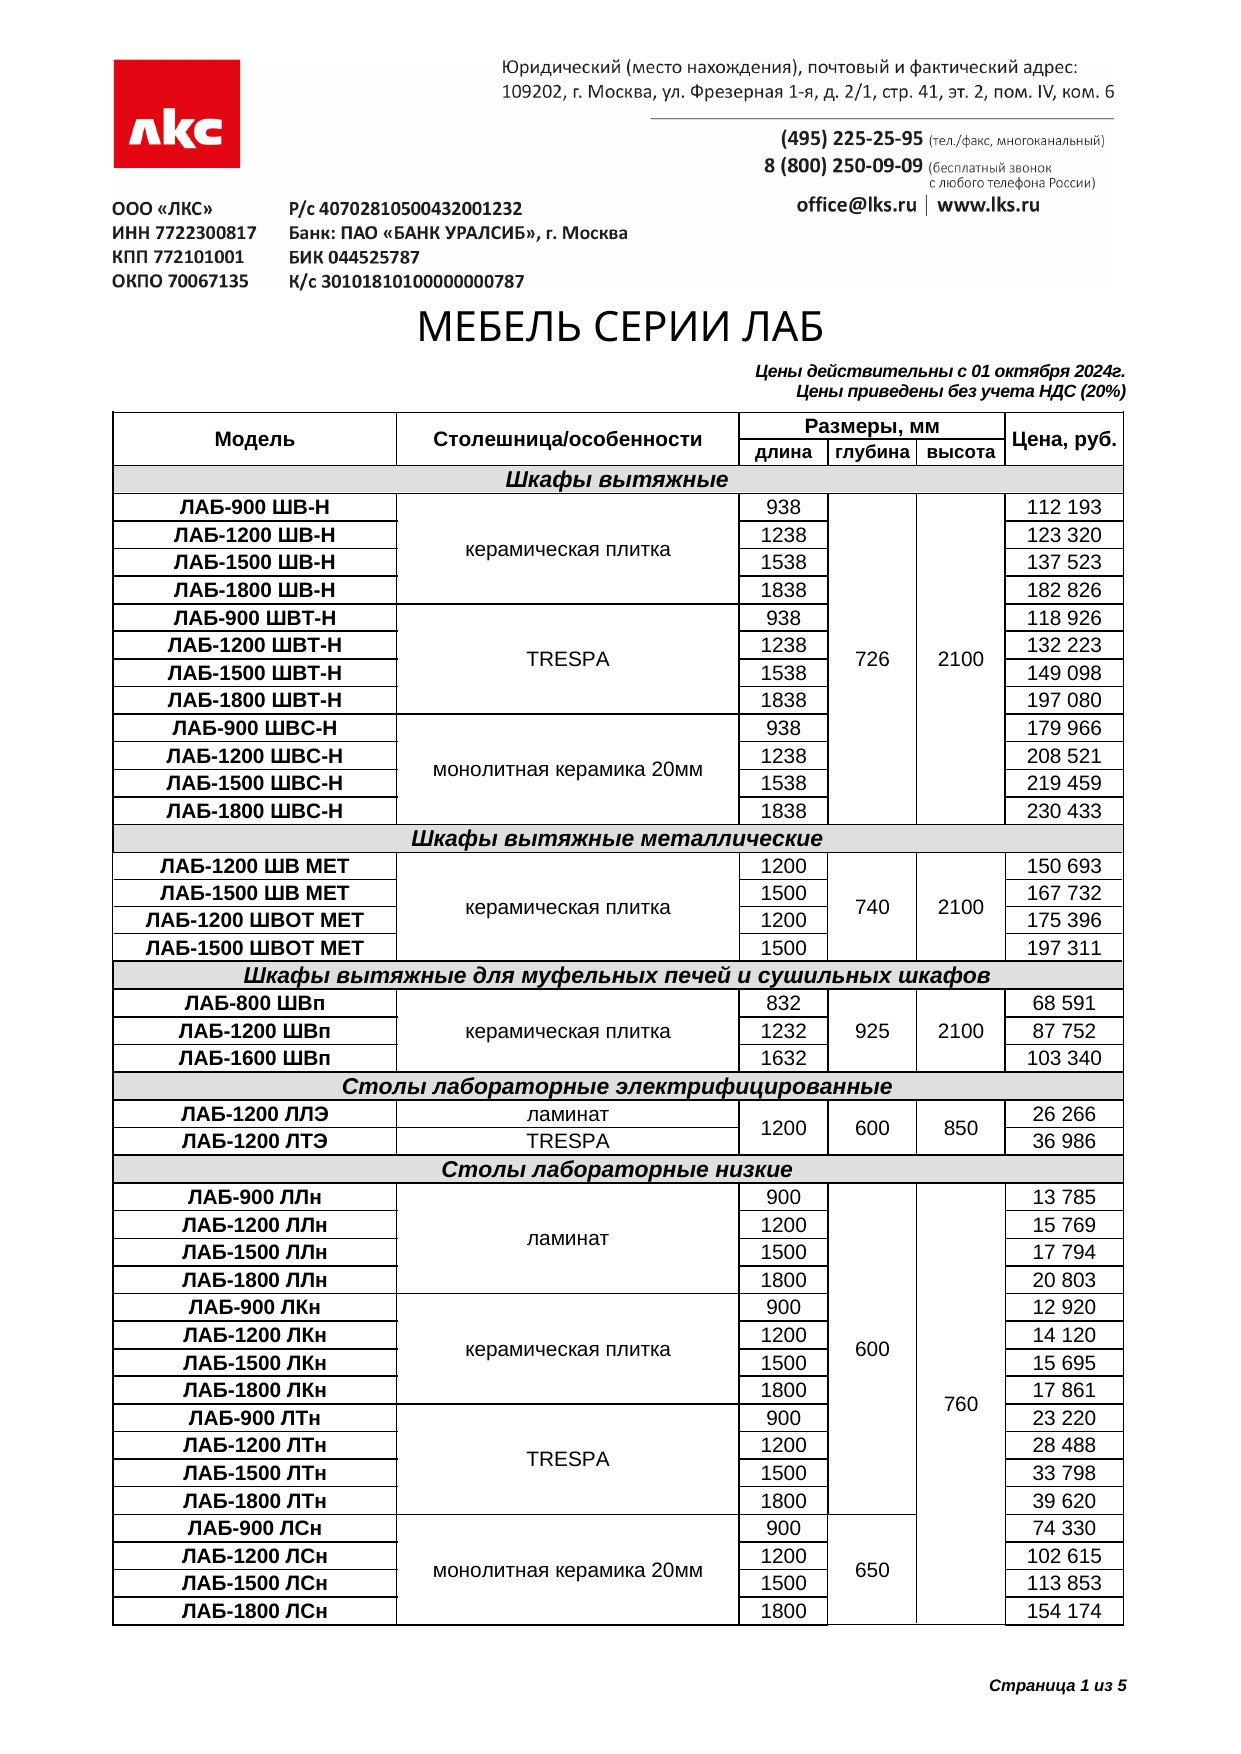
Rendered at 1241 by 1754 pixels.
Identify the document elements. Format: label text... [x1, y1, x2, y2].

table_cell ЛАБ-1200 ЛЛЭ [114, 1101, 396, 1127]
table_cell 123 320 [1006, 522, 1123, 548]
table_cell TRESPA [397, 605, 738, 713]
table_cell 17 794 [1006, 1239, 1123, 1265]
table_cell ЛАБ-1800 ЛСн [114, 1598, 396, 1624]
table_cell ЛАБ-900 ШВ-Н [114, 494, 396, 520]
table_cell ЛАБ-900 ШВТ-Н [114, 605, 396, 630]
table_cell 1200 [740, 1543, 827, 1569]
picture [112, 59, 1117, 291]
table_cell монолитная керамика 20мм [397, 1515, 738, 1624]
table_cell ЛАБ-1800 ШВ-Н [114, 577, 396, 603]
table_cell ЛАБ-1500 ШВТ-Н [114, 660, 396, 686]
table_cell 1238 [740, 522, 827, 548]
table_cell 15 695 [1006, 1350, 1123, 1375]
table_cell 150 693 [1006, 852, 1123, 879]
table_cell 1800 [740, 1598, 827, 1624]
table_cell ЛАБ-900 ЛЛн [114, 1184, 396, 1210]
table_cell ЛАБ-1800 ШВТ-Н [114, 687, 396, 713]
table_cell 1632 [740, 1045, 827, 1071]
table_cell 12 920 [1006, 1294, 1123, 1320]
table_cell 740 [828, 853, 916, 960]
table_cell ЛАБ-1200 ШВТ-Н [114, 632, 396, 658]
table_cell 33 798 [1006, 1460, 1123, 1486]
table_cell 1500 [740, 880, 827, 906]
table_cell 179 966 [1006, 715, 1123, 741]
table_cell 17 861 [1006, 1377, 1123, 1403]
table_cell ЛАБ-1500 ЛЛн [114, 1239, 396, 1265]
table_cell высота [917, 440, 1004, 464]
table_cell 167 732 [1006, 879, 1123, 906]
table_cell 197 311 [1006, 933, 1123, 960]
table_header Цена, руб. [1006, 413, 1123, 464]
table_cell 149 098 [1006, 660, 1123, 686]
table_cell 938 [740, 605, 827, 630]
table_cell глубина [829, 440, 916, 464]
table_cell ЛАБ-1500 ШВ-Н [114, 549, 396, 575]
table_cell ЛАБ-900 ЛКн [114, 1294, 396, 1320]
table_cell 39 620 [1006, 1487, 1123, 1513]
table_cell 900 [740, 1515, 827, 1541]
table_cell 175 396 [1006, 906, 1123, 933]
table_cell 938 [740, 494, 827, 520]
table_cell TRESPA [397, 1405, 738, 1513]
table_cell 600 [829, 1184, 916, 1513]
table_cell 2100 [917, 990, 1004, 1071]
table_cell 102 615 [1006, 1543, 1123, 1569]
table_cell 1800 [740, 1377, 827, 1403]
table_cell 103 340 [1006, 1045, 1123, 1071]
table_cell 132 223 [1006, 632, 1123, 658]
table_cell 113 853 [1006, 1570, 1123, 1596]
table_cell 1232 [740, 1018, 827, 1043]
table_cell ЛАБ-800 ШВп [114, 990, 396, 1016]
table_cell 1800 [740, 1487, 827, 1513]
table_cell ЛАБ-1500 ШВС-Н [114, 770, 396, 796]
table_cell керамическая плитка [397, 853, 739, 960]
table_cell 1238 [740, 742, 827, 768]
table_cell 118 926 [1006, 605, 1123, 630]
table_cell 154 174 [1006, 1598, 1123, 1624]
table_cell 2100 [917, 494, 1004, 824]
table_cell ЛАБ-1600 ШВп [114, 1045, 396, 1071]
table_cell 1538 [740, 770, 827, 796]
table_cell Столы лабораторные электрифицированные [114, 1073, 1123, 1099]
table_cell ЛАБ-1200 ШВОТ МЕТ [113, 906, 396, 933]
table_cell ЛАБ-1200 ЛСн [114, 1543, 396, 1569]
table_cell 1238 [740, 632, 827, 658]
table_cell 1538 [740, 660, 827, 686]
table_cell ЛАБ-900 ШВС-Н [114, 715, 396, 741]
table_cell 1200 [740, 1211, 827, 1237]
table_cell 1500 [740, 934, 827, 960]
table_cell ЛАБ-1500 ЛСн [114, 1570, 396, 1596]
table_cell Шкафы вытяжные [114, 466, 1123, 492]
table_cell 1800 [740, 1267, 827, 1293]
table_cell 938 [740, 715, 827, 741]
table_cell 1838 [740, 687, 827, 713]
table_cell ЛАБ-900 ЛТн [114, 1405, 396, 1431]
table_cell ЛАБ-900 ЛСн [114, 1515, 396, 1541]
table_cell ЛАБ-1200 ЛКн [114, 1322, 396, 1348]
table_cell ЛАБ-1200 ЛТн [114, 1432, 396, 1458]
table_cell 87 752 [1006, 1018, 1123, 1043]
table_cell 1200 [740, 907, 827, 933]
table_cell керамическая плитка [397, 1294, 738, 1403]
table_cell ЛАБ-1500 ШВ МЕТ [113, 879, 396, 906]
table_cell ЛАБ-1800 ЛТн [114, 1487, 396, 1513]
table_cell Столы лабораторные низкие [114, 1156, 1123, 1182]
table_cell ЛАБ-1200 ЛЛн [114, 1211, 396, 1237]
table_cell 1838 [740, 577, 827, 603]
table_cell ЛАБ-1200 ШВ-Н [114, 522, 396, 548]
table_header Размеры, мм [740, 413, 1004, 438]
title Мебель серии ЛАБ [112, 297, 1128, 354]
table_cell ЛАБ-1200 ЛТЭ [114, 1128, 396, 1154]
table_cell 23 220 [1006, 1405, 1123, 1431]
table_cell 68 591 [1006, 990, 1123, 1016]
table_cell 832 [740, 990, 827, 1016]
table_cell 197 080 [1006, 687, 1123, 713]
table_cell ЛАБ-1500 ЛТн [114, 1460, 396, 1486]
table_cell ЛАБ-1500 ЛКн [114, 1350, 396, 1375]
table_header Модель [114, 413, 396, 464]
table_cell 14 120 [1006, 1322, 1123, 1348]
table_cell 219 459 [1006, 770, 1123, 796]
table_cell керамическая плитка [397, 990, 738, 1071]
table_cell 900 [740, 1184, 827, 1210]
table_cell 1500 [740, 1239, 827, 1265]
table_cell 2100 [917, 853, 1005, 960]
table_cell ЛАБ-1200 ШВС-Н [114, 742, 396, 768]
table_cell 26 266 [1006, 1101, 1123, 1127]
table_cell 850 [917, 1101, 1004, 1154]
table_cell 600 [829, 1101, 916, 1154]
table_cell 20 803 [1006, 1267, 1123, 1293]
table_cell ламинат [397, 1184, 738, 1293]
table_cell 28 488 [1006, 1432, 1123, 1458]
table_cell Шкафы вытяжные для муфельных печей и сушильных шкафов [114, 960, 1123, 988]
table_header Столешница/особенности [397, 413, 738, 464]
table_cell 650 [828, 1515, 917, 1624]
table_cell 74 330 [1006, 1515, 1123, 1541]
table_cell 925 [829, 990, 916, 1071]
table_cell 1200 [740, 1432, 827, 1458]
table_cell 15 769 [1006, 1211, 1123, 1237]
table_cell ЛАБ-1800 ЛКн [114, 1377, 396, 1403]
subtitle Цены действительны с 01 октября 2024г. [112, 360, 1128, 381]
subtitle Цены приведены без учета НДС (20%) [112, 381, 1128, 401]
table_cell ЛАБ-1500 ШВОТ МЕТ [113, 933, 396, 960]
table_cell 182 826 [1006, 577, 1123, 603]
table_cell ЛАБ-1200 ШВп [114, 1018, 396, 1043]
table_cell 1500 [740, 1350, 827, 1375]
table_cell 1200 [740, 1322, 827, 1348]
table_cell длина [740, 440, 827, 464]
table_cell 137 523 [1006, 549, 1123, 575]
table_cell 208 521 [1006, 742, 1123, 768]
table_cell 900 [740, 1405, 827, 1431]
table_cell 1200 [740, 1101, 827, 1154]
table_cell 726 [829, 494, 916, 824]
table_cell керамическая плитка [397, 494, 738, 603]
table_cell 760 [917, 1184, 1005, 1624]
table_cell ЛАБ-1800 ЛЛн [114, 1267, 396, 1293]
table_cell 1500 [740, 1460, 827, 1486]
table_cell 1500 [740, 1570, 827, 1596]
table_cell монолитная керамика 20мм [397, 715, 738, 824]
table_cell TRESPA [397, 1128, 738, 1154]
table_cell 900 [740, 1294, 827, 1320]
table_cell 36 986 [1006, 1128, 1123, 1154]
table_cell ЛАБ-1200 ШВ МЕТ [113, 853, 396, 879]
table_cell Шкафы вытяжные металлические [114, 825, 1123, 852]
table_cell 1200 [740, 853, 827, 879]
table_cell 112 193 [1006, 494, 1123, 520]
table_cell 1538 [740, 549, 827, 575]
table_cell 13 785 [1006, 1184, 1123, 1210]
table_cell ламинат [397, 1101, 738, 1127]
table_cell 1838 [740, 798, 827, 824]
table_cell 230 433 [1006, 798, 1123, 824]
table_cell ЛАБ-1800 ШВС-Н [114, 798, 396, 824]
